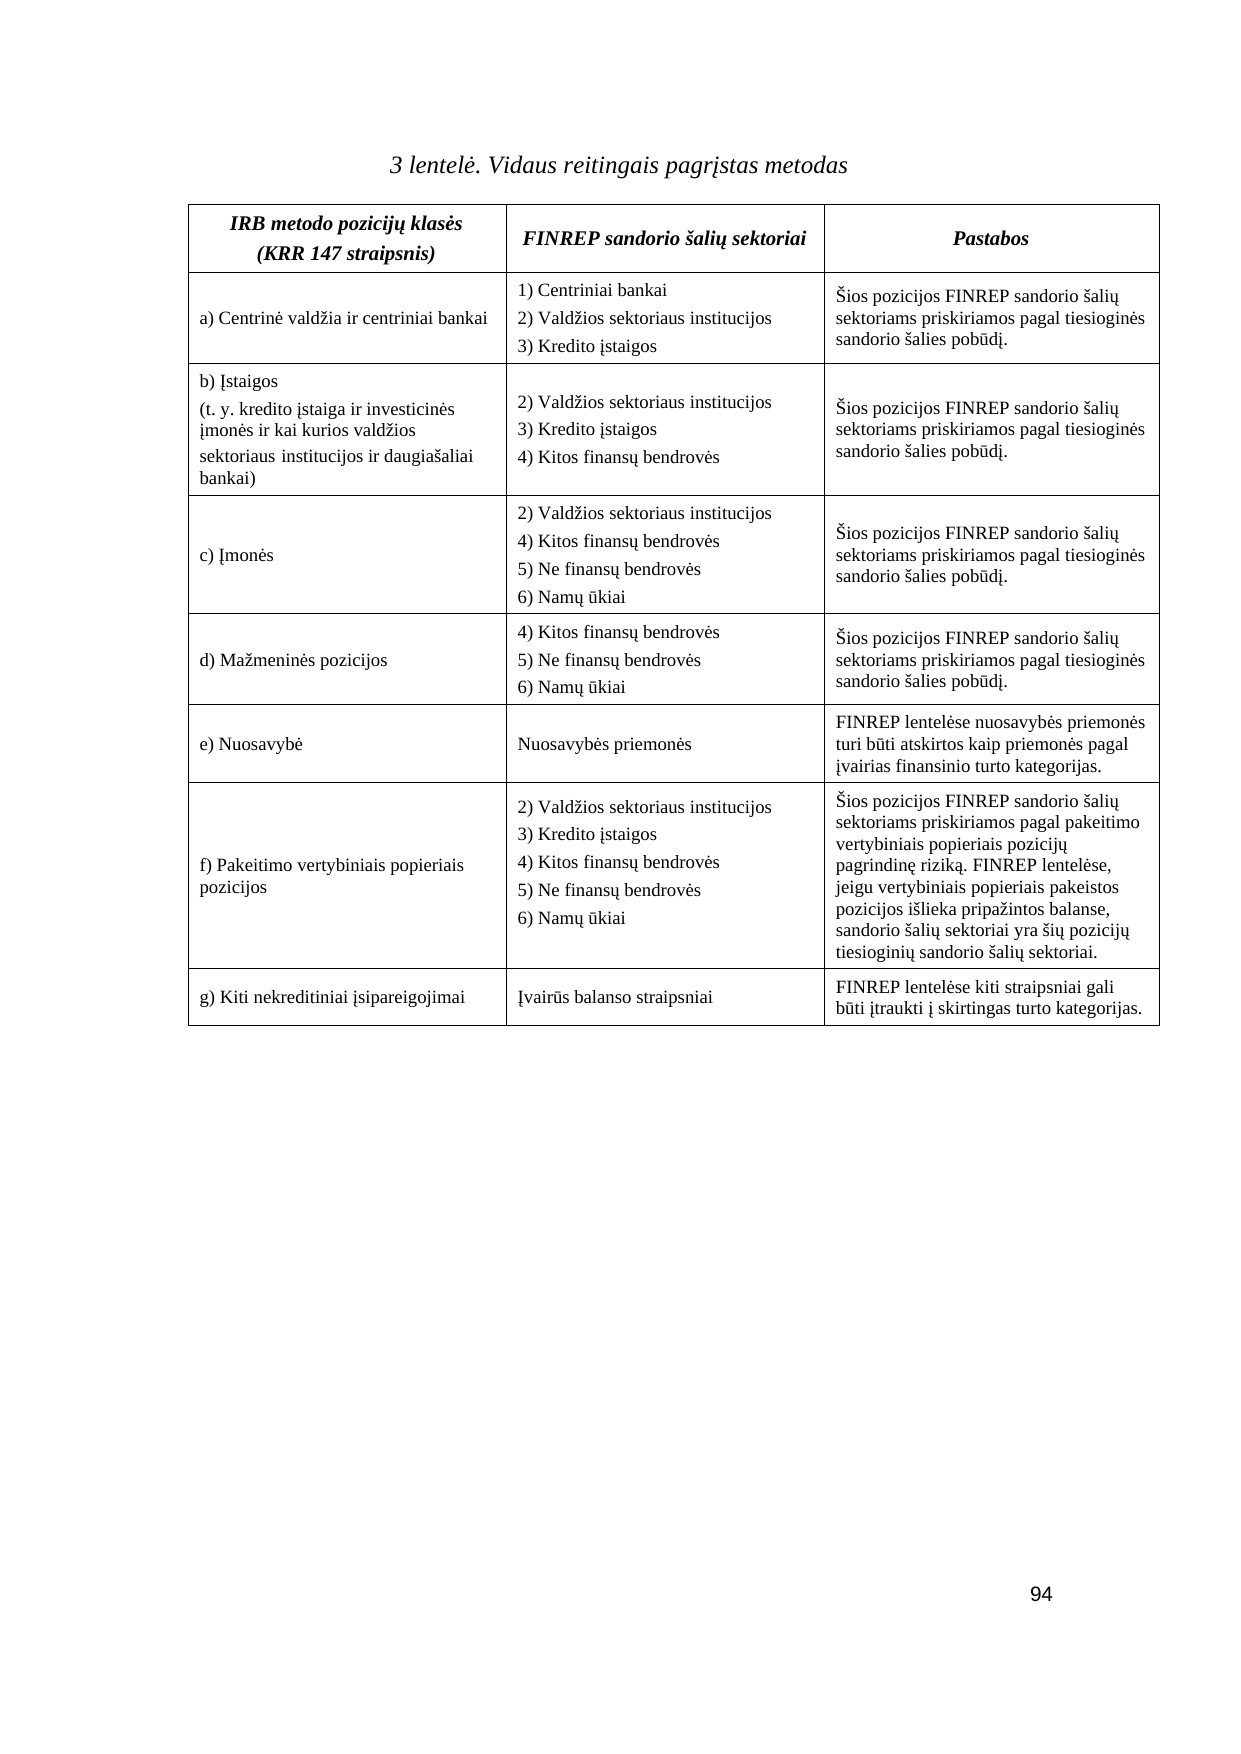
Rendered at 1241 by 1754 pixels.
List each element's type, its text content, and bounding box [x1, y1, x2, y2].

text 3 lentelė. Vidaus reitingais pagrįstas metodas [187, 150, 1053, 179]
table_cell FINREP lentelėse nuosavybės priemonės turi būti atskirtos kaip priemonės pagal įvairias finansinio turto kategorijas. [825, 705, 1159, 782]
table_cell 2) Valdžios sektoriaus institucijos 4) Kitos finansų bendrovės 5) Ne finansų bendrovės 6) Namų ūkiai [507, 496, 824, 613]
table_cell Šios pozicijos FINREP sandorio šalių sektoriams priskiriamos pagal tiesioginės sandorio šalies pobūdį. [825, 614, 1159, 704]
table_cell 2) Valdžios sektoriaus institucijos 3) Kredito įstaigos 4) Kitos finansų bendrovės 5) Ne finansų bendrovės 6) Namų ūkiai [507, 783, 824, 968]
table_cell Šios pozicijos FINREP sandorio šalių sektoriams priskiriamos pagal tiesioginės sandorio šalies pobūdį. [825, 496, 1159, 613]
table_cell g) Kiti nekreditiniai įsipareigojimai [189, 969, 506, 1025]
table_cell Šios pozicijos FINREP sandorio šalių sektoriams priskiriamos pagal tiesioginės sandorio šalies pobūdį. [825, 364, 1159, 495]
table_cell b) Įstaigos (t. y. kredito įstaiga ir investicinės įmonės ir kai kurios valdžios sektoriaus institucijos ir daugiašaliai bankai) [189, 364, 506, 495]
table_cell 1) Centriniai bankai 2) Valdžios sektoriaus institucijos 3) Kredito įstaigos [507, 273, 824, 362]
table_cell d) Mažmeninės pozicijos [189, 614, 506, 704]
table_header IRB metodo pozicijų klasės (KRR 147 straipsnis) [189, 205, 506, 272]
table_cell f) Pakeitimo vertybiniais popieriais pozicijos [189, 783, 506, 968]
table_cell 2) Valdžios sektoriaus institucijos 3) Kredito įstaigos 4) Kitos finansų bendrovės [507, 364, 824, 495]
table_cell 4) Kitos finansų bendrovės 5) Ne finansų bendrovės 6) Namų ūkiai [507, 614, 824, 704]
table_cell Šios pozicijos FINREP sandorio šalių sektoriams priskiriamos pagal tiesioginės sandorio šalies pobūdį. [825, 273, 1159, 362]
table_header Pastabos [825, 205, 1159, 272]
table_cell Nuosavybės priemonės [507, 705, 824, 782]
table_cell Šios pozicijos FINREP sandorio šalių sektoriams priskiriamos pagal pakeitimo vertybiniais popieriais pozicijų pagrindinę riziką. FINREP lentelėse, jeigu vertybiniais popieriais pakeistos pozicijos išlieka pripažintos balanse, sandorio šalių sektoriai yra šių pozicijų tiesioginių sandorio šalių sektoriai. [825, 783, 1159, 968]
table_header FINREP sandorio šalių sektoriai [507, 205, 824, 272]
table_cell e) Nuosavybė [189, 705, 506, 782]
table_cell FINREP lentelėse kiti straipsniai gali būti įtraukti į skirtingas turto kategorijas. [825, 969, 1159, 1025]
table_cell a) Centrinė valdžia ir centriniai bankai [189, 273, 506, 362]
table_cell Įvairūs balanso straipsniai [507, 969, 824, 1025]
table_cell c) Įmonės [189, 496, 506, 613]
